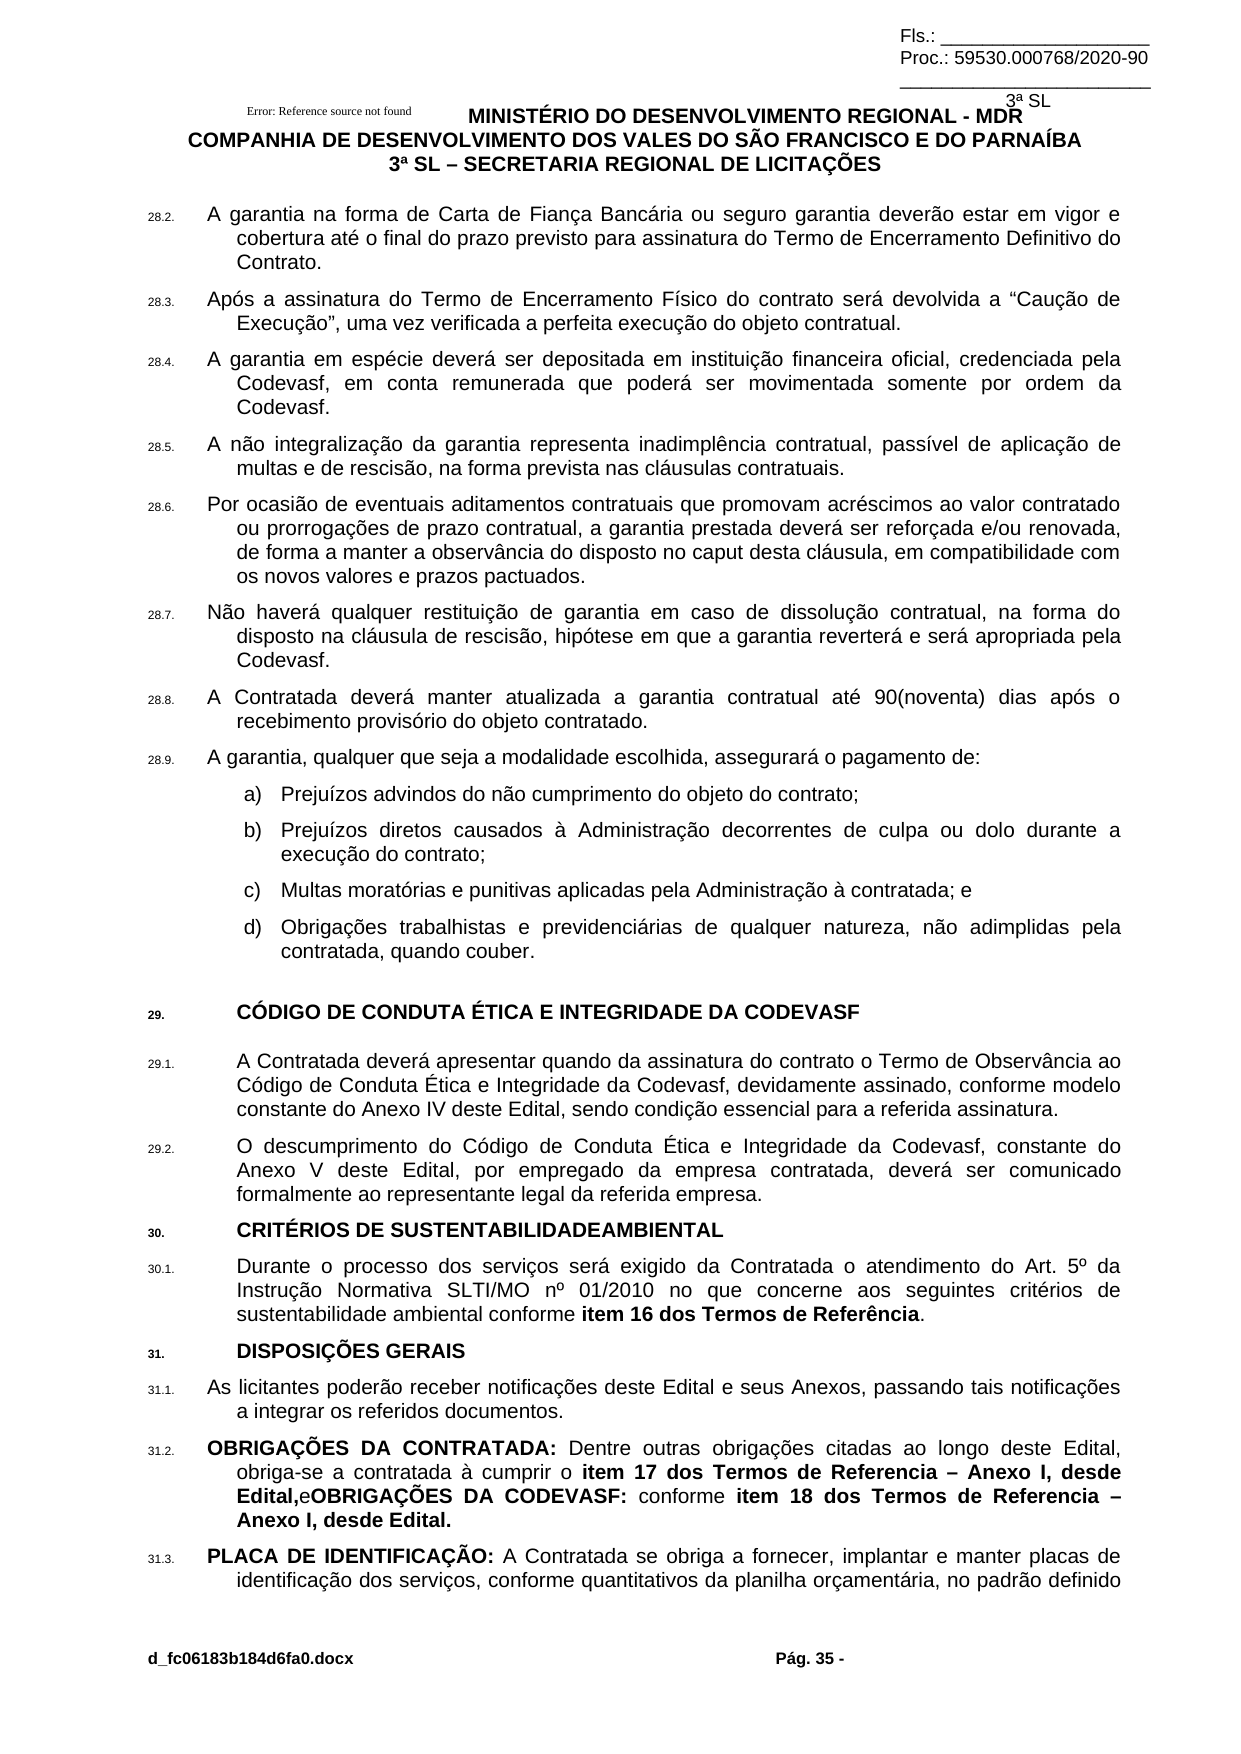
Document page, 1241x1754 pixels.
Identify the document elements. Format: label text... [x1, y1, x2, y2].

list Durante o processo dos serviços será exigido da Contratada o atendimento do Art. 5º da Instrução Normativa SLTI/MO nº 01/2010 no que concerne aos seguintes critérios de sustentabilidade ambiental conforme item 16 dos Termos de Referência. [148, 1254, 1122, 1326]
list A Contratada deverá apresentar quando da assinatura do contrato o Termo de Observância ao Código de Conduta Ética e Integridade da Codevasf, devidamente assinado, conforme modelo constante do Anexo IV deste Edital, sendo condição essencial para a referida assinatura. [148, 1049, 1122, 1121]
list Após a assinatura do Termo de Encerramento Físico do contrato será devolvida a “Caução de Execução”, uma vez verificada a perfeita execução do objeto contratual. [148, 287, 1122, 334]
list A garantia em espécie deverá ser depositada em instituição financeira oficial, credenciada pela Codevasf, em conta remunerada que poderá ser movimentada somente por ordem da Codevasf. [148, 347, 1122, 419]
list Prejuízos advindos do não cumprimento do objeto do contrato; [243, 781, 1122, 805]
list CÓDIGO DE CONDUTA ÉTICA E INTEGRIDADE DA CODEVASF [148, 1000, 1122, 1024]
list A garantia na forma de Carta de Fiança Bancária ou seguro garantia deverão estar em vigor e cobertura até o final do prazo previsto para assinatura do Termo de Encerramento Definitivo do Contrato. [148, 202, 1122, 274]
list Prejuízos diretos causados à Administração decorrentes de culpa ou dolo durante a execução do contrato; [243, 818, 1122, 866]
list Por ocasião de eventuais aditamentos contratuais que promovam acréscimos ao valor contratado ou prorrogações de prazo contratual, a garantia prestada deverá ser reforçada e/ou renovada, de forma a manter a observância do disposto no caput desta cláusula, em compatibilidade com os novos valores e prazos pactuados. [148, 492, 1122, 588]
list A garantia, qualquer que seja a modalidade escolhida, assegurará o pagamento de: [148, 745, 1122, 769]
list A não integralização da garantia representa inadimplência contratual, passível de aplicação de multas e de rescisão, na forma prevista nas cláusulas contratuais. [148, 431, 1122, 479]
list Multas moratórias e punitivas aplicadas pela Administração à contratada; e [243, 878, 1122, 902]
list OBRIGAÇÕES DA CONTRATADA: Dentre outras obrigações citadas ao longo deste Edital, obriga-se a contratada à cumprir o item 17 dos Termos de Referencia – Anexo I, desde Edital,eOBRIGAÇÕES DA CODEVASF: conforme item 18 dos Termos de Referencia – Anexo I, desde Edital. [148, 1436, 1122, 1531]
list A Contratada deverá manter atualizada a garantia contratual até 90(noventa) dias após o recebimento provisório do objeto contratado. [148, 684, 1122, 732]
list O descumprimento do Código de Conduta Ética e Integridade da Codevasf, constante do Anexo V deste Edital, por empregado da empresa contratada, deverá ser comunicado formalmente ao representante legal da referida empresa. [148, 1133, 1122, 1205]
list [148, 1544, 1122, 1592]
list CRITÉRIOS DE SUSTENTABILIDADEAMBIENTAL [148, 1218, 1122, 1242]
list DISPOSIÇÕES GERAIS [148, 1339, 1122, 1363]
list Não haverá qualquer restituição de garantia em caso de dissolução contratual, na forma do disposto na cláusula de rescisão, hipótese em que a garantia reverterá e será apropriada pela Codevasf. [148, 600, 1122, 672]
list Obrigações trabalhistas e previdenciárias de qualquer natureza, não adimplidas pela contratada, quando couber. [243, 915, 1122, 963]
list As licitantes poderão receber notificações deste Edital e seus Anexos, passando tais notificações a integrar os referidos documentos. [148, 1375, 1122, 1423]
